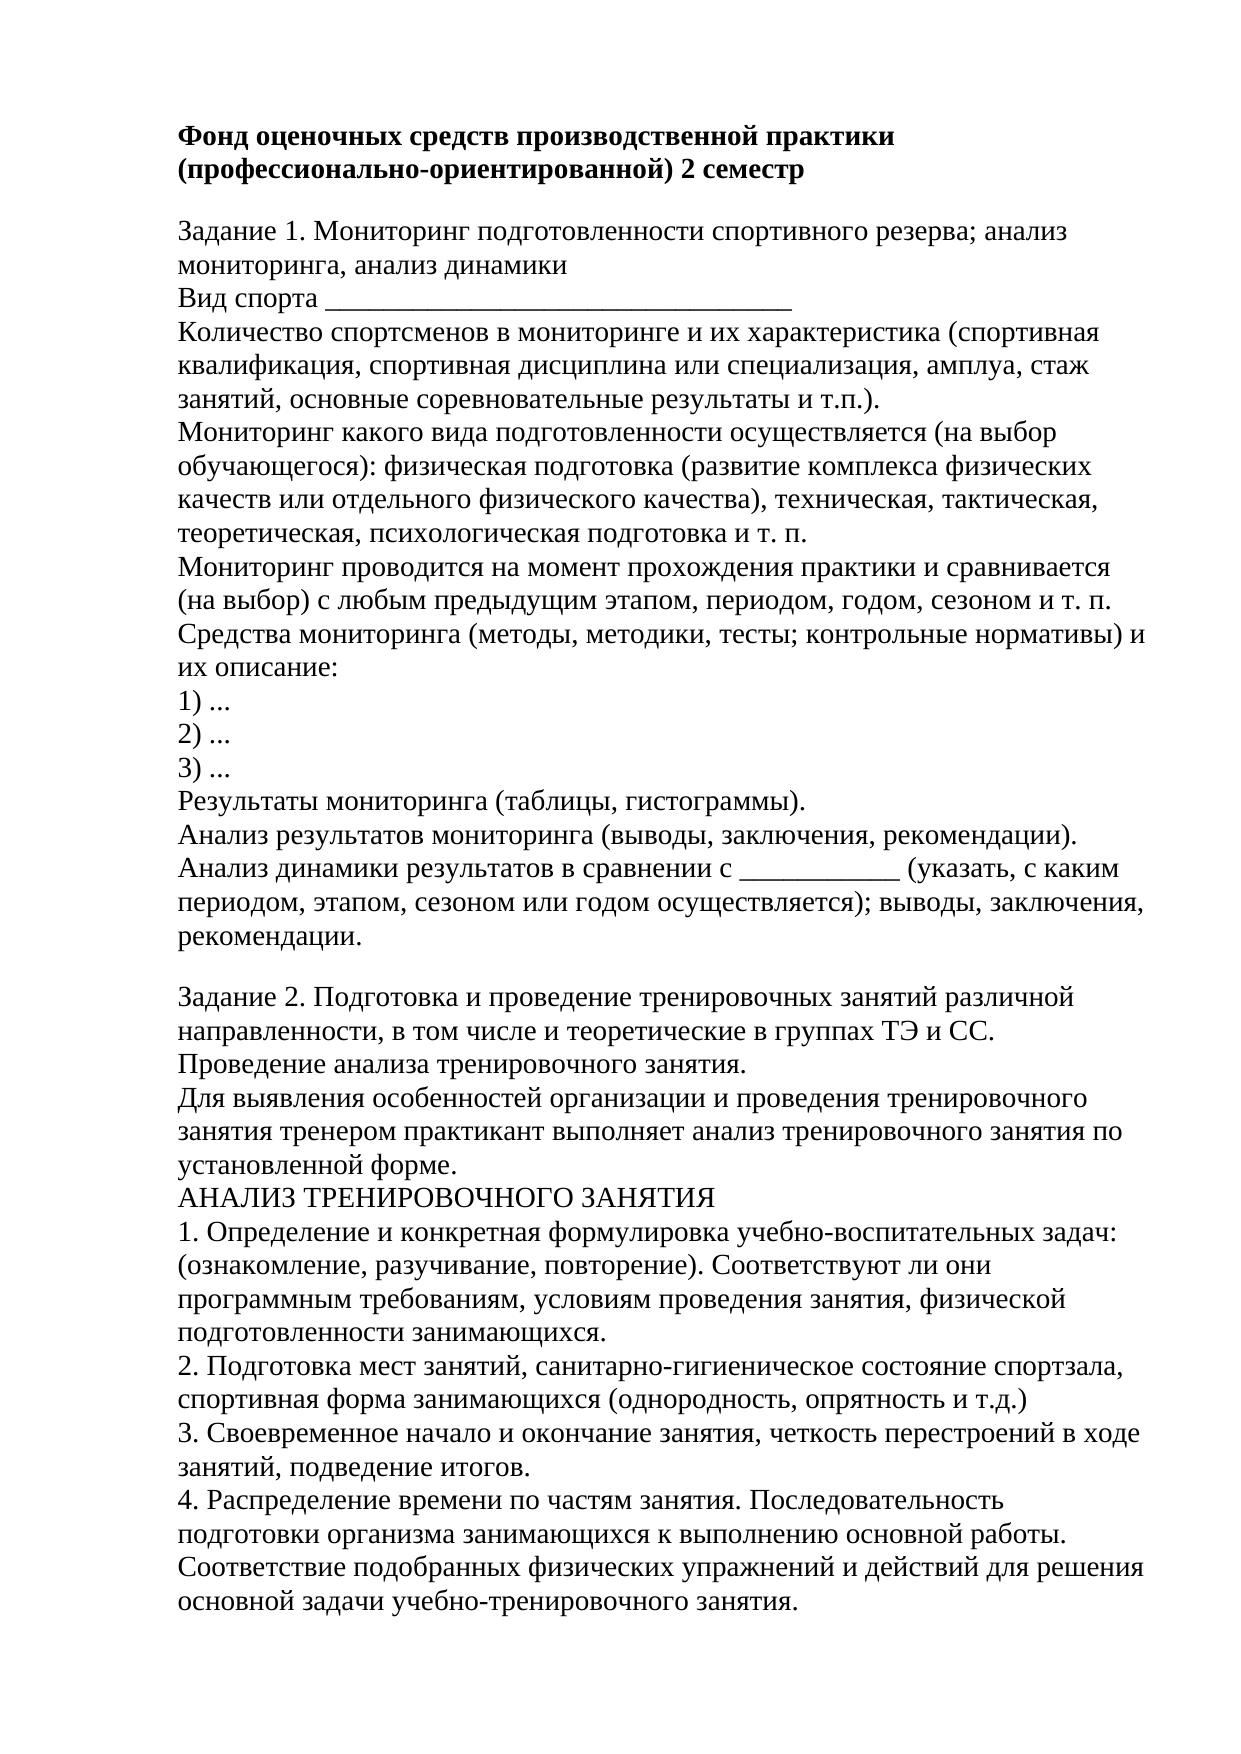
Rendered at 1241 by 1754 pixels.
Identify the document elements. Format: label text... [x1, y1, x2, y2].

text Фонд оценочных средств производственной практики (профессионально-ориентированной) 2 семестр [177, 118, 1152, 213]
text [177, 1348, 1152, 1616]
text Задание 2. Подготовка и проведение тренировочных занятий различной направленности, в том числе и теоретические в группах ТЭ и СС. Проведение анализа тренировочного занятия. Для выявления особенностей организации и проведения тренировочного занятия тренером практикант выполняет анализ тренировочного занятия по установленной форме. АНАЛИЗ ТРЕНИРОВОЧНОГО ЗАНЯТИЯ 1. Определение и конкретная формулировка учебно-воспитательных задач: (ознакомление, разучивание, повторение). Соответствуют ли они программным требованиям, условиям проведения занятия, физической подготовленности занимающихся. [177, 979, 1152, 1348]
text Задание 1. Мониторинг подготовленности спортивного резерва; анализ мониторинга, анализ динамики Вид спорта ________________________________ Количество спортсменов в мониторинге и их характеристика (спортивная квалификация, спортивная дисциплина или специализация, амплуа, стаж занятий, основные соревновательные результаты и т.п.). Мониторинг какого вида подготовленности осуществляется (на выбор обучающегося): физическая подготовка (развитие комплекса физических качеств или отдельного физического качества), техническая, тактическая, теоретическая, психологическая подготовка и т. п. Мониторинг проводится на момент прохождения практики и сравнивается (на выбор) с любым предыдущим этапом, периодом, годом, сезоном и т. п. Средства мониторинга (методы, методики, тесты; контрольные нормативы) и их описание: 1) ... 2) ... 3) ... Результаты мониторинга (таблицы, гистограммы). Анализ результатов мониторинга (выводы, заключения, рекомендации). Анализ динамики результатов в сравнении с ___________ (указать, с каким периодом, этапом, сезоном или годом осуществляется); выводы, заключения, рекомендации. [177, 213, 1152, 979]
